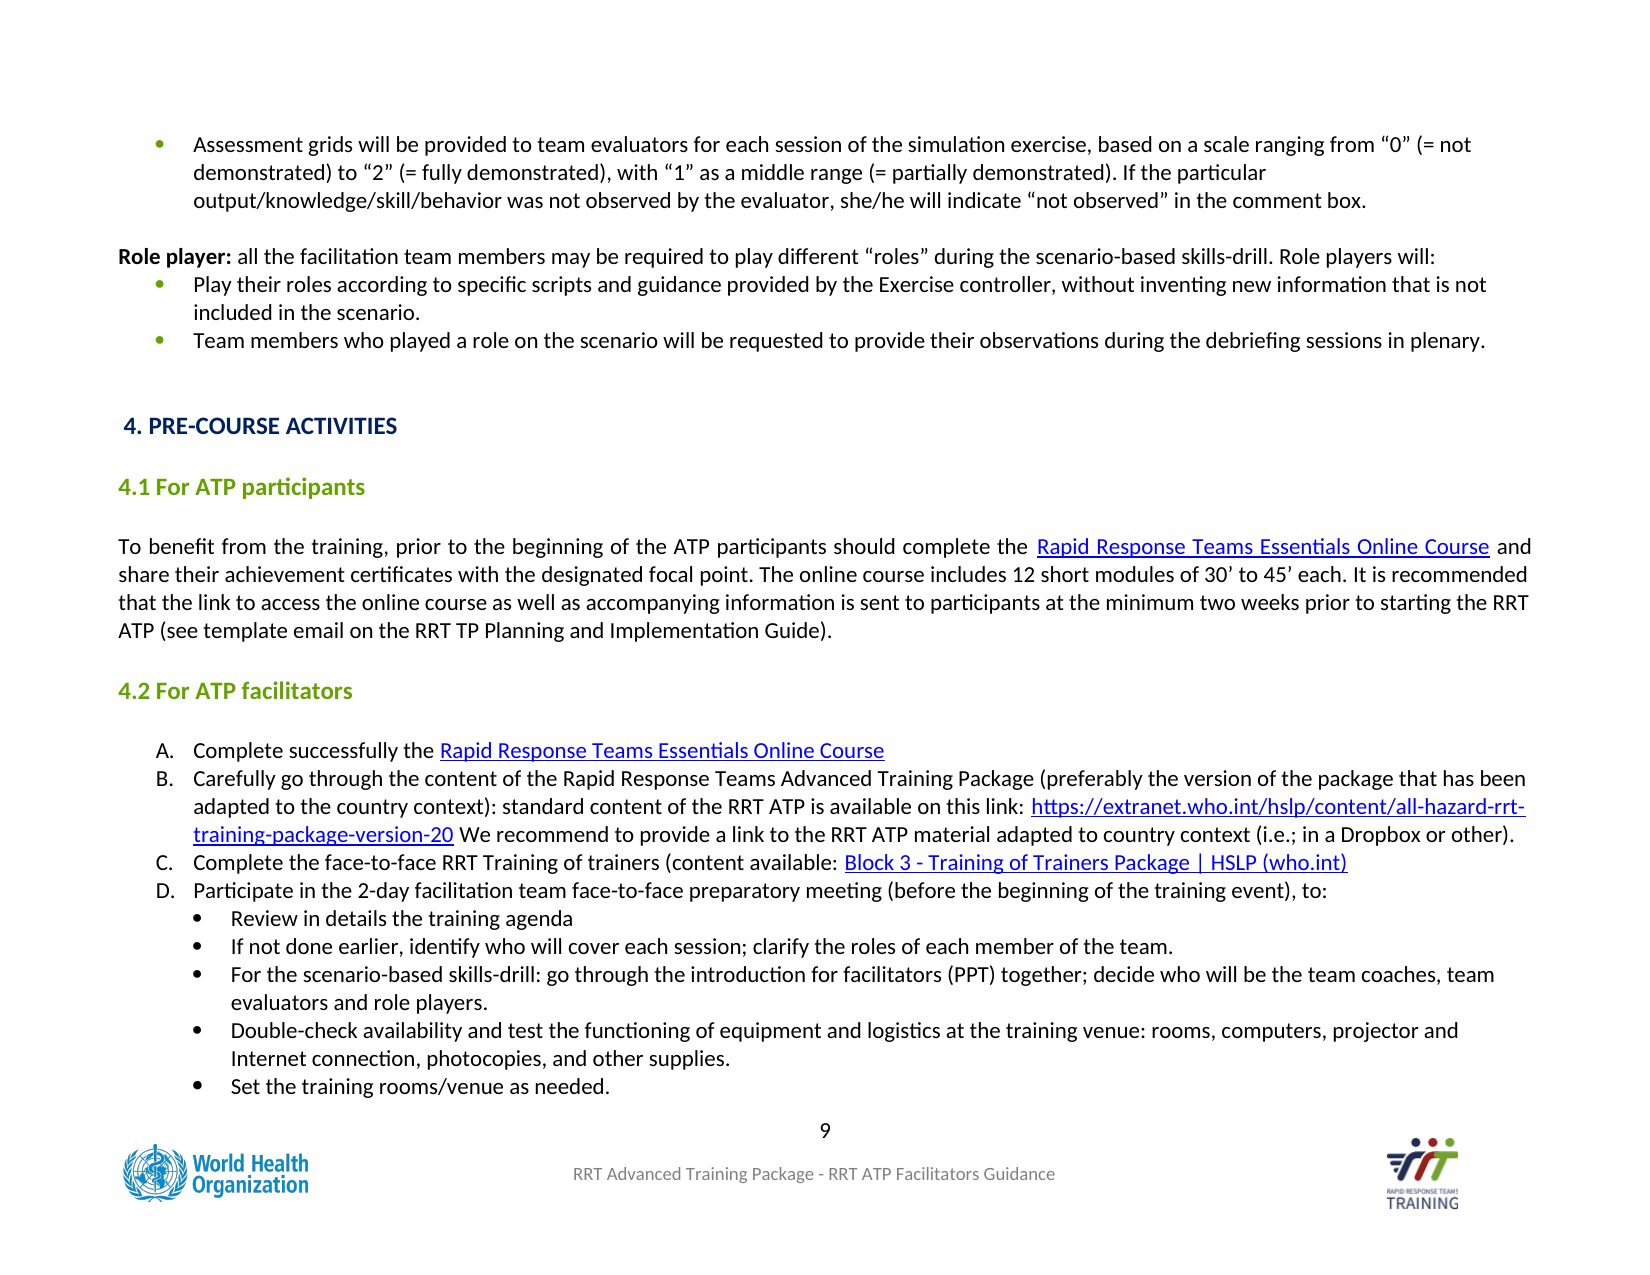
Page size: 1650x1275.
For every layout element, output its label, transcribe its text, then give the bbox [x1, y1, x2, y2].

list If not done earlier, identify who will cover each session; clarify the roles of each member of the team. [193, 932, 1532, 960]
list Team members who played a role on the scenario will be requested to provide their observations during the debriefing sessions in plenary. [156, 326, 1532, 354]
list Set the training rooms/venue as needed. [193, 1072, 1532, 1100]
list Complete successfully the Rapid Response Teams Essentials Online Course [156, 736, 1532, 764]
text 4.2 For ATP facilitators [118, 675, 1532, 705]
list Review in details the training agenda [193, 904, 1532, 932]
text Role player: all the facilitation team members may be required to play different “roles” during the scenario-based skills-drill. Role players will: [118, 242, 1532, 270]
text 4.1 For ATP participants [118, 471, 1532, 502]
text 4. PRE-COURSE ACTIVITIES [118, 410, 1532, 441]
list Double-check availability and test the functioning of equipment and logistics at the training venue: rooms, computers, projector and Internet connection, photocopies, and other supplies. [193, 1016, 1532, 1072]
list Complete the face-to-face RRT Training of trainers (content available: Block 3 - Training of Trainers Package | HSLP (who.int) [156, 848, 1532, 876]
list For the scenario-based skills-drill: go through the introduction for facilitators (PPT) together; decide who will be the team coaches, team evaluators and role players. [193, 960, 1532, 1016]
picture [123, 1144, 308, 1202]
list Carefully go through the content of the Rapid Response Teams Advanced Training Package (preferably the version of the package that has been adapted to the country context): standard content of the RRT ATP is available on this link: https://extranet.who.int/hslp/content/all-hazard-rrt-training-package-version-20 We recommend to provide a link to the RRT ATP material adapted to country context (i.e.; in a Dropbox or other). [156, 764, 1532, 848]
list Play their roles according to specific scripts and guidance provided by the Exercise controller, without inventing new information that is not included in the scenario. [156, 270, 1532, 326]
list Participate in the 2-day facilitation team face-to-face preparatory meeting (before the beginning of the training event), to: [156, 876, 1532, 904]
list Assessment grids will be provided to team evaluators for each session of the simulation exercise, based on a scale ranging from “0” (= not demonstrated) to “2” (= fully demonstrated), with “1” as a middle range (= partially demonstrated). If the particular output/knowledge/skill/behavior was not observed by the evaluator, she/he will indicate “not observed” in the comment box. [156, 130, 1532, 214]
text To benefit from the training, prior to the beginning of the ATP participants should complete the Rapid Response Teams Essentials Online Course and share their achievement certificates with the designated focal point. The online course includes 12 short modules of 30’ to 45’ each. It is recommended that the link to access the online course as well as accompanying information is sent to participants at the minimum two weeks prior to starting the RRT ATP (see template email on the RRT TP Planning and Implementation Guide). [118, 532, 1532, 644]
